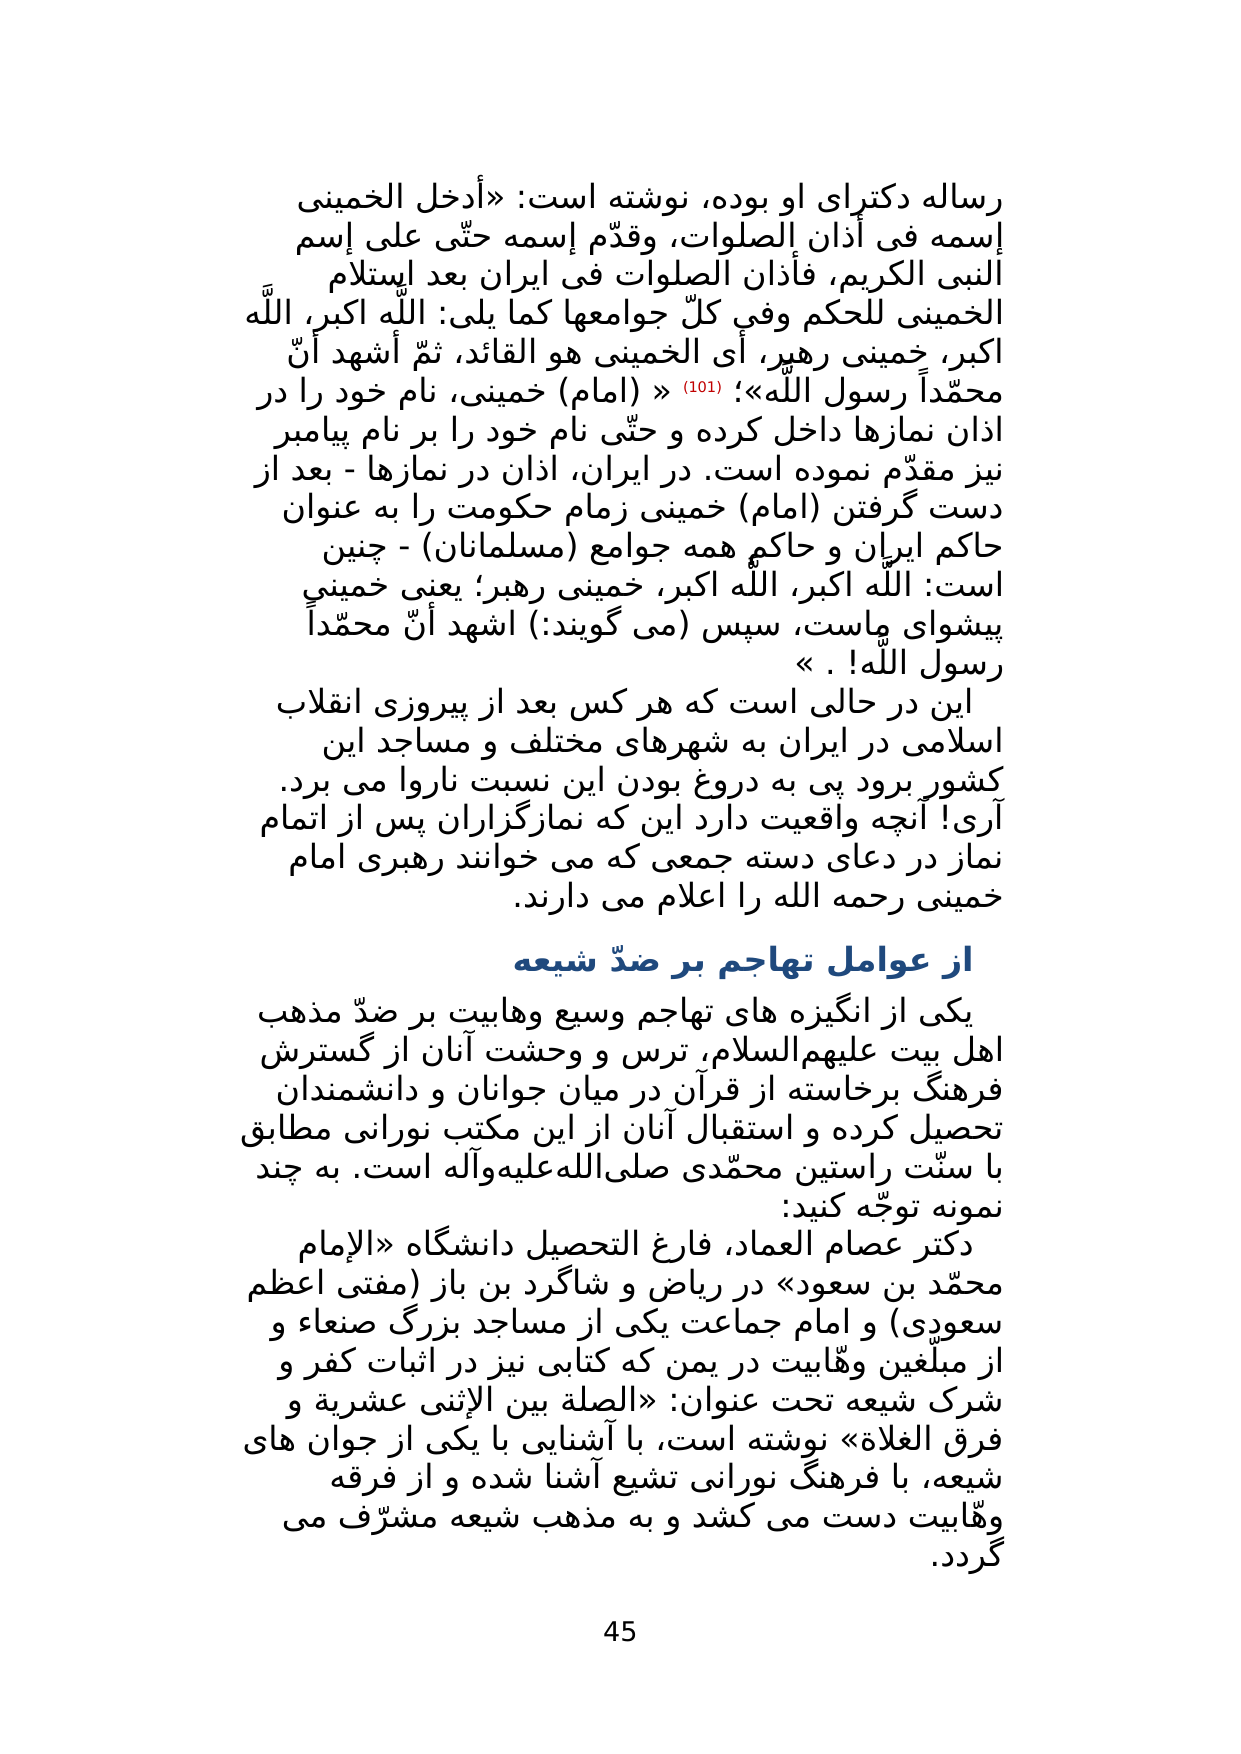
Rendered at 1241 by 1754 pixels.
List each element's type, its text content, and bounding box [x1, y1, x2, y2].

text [236, 177, 1004, 682]
subtitle از عوامل تهاجم بر ضدّ شیعه [236, 940, 1004, 979]
text دکتر عصام العماد، فارغ التحصیل دانشگاه «الإمام محمّد بن سعود» در ریاض و شاگرد بن باز (مفتی اعظم سعودی) و امام جماعت یکی از مساجد بزرگ صنعاء و از مبلّغین وهّابیت در یمن که کتابی نیز در اثبات کفر و شرک شیعه تحت عنوان: «الصلة بین الإثنی عشریة و فرق الغلاة» نوشته است، با آشنایی با یکی از جوان های شیعه، با فرهنگ نورانی تشیع آشنا شده و از فرقه وهّابیت دست می کشد و به مذهب شیعه مشرّف می گردد. [236, 1225, 1004, 1574]
text یکی از انگیزه های تهاجم وسیع وهابیت بر ضدّ مذهب اهل بیت عليهم‌السلام، ترس و وحشت آنان از گسترش فرهنگ برخاسته از قرآن در میان جوانان و دانشمندان تحصیل کرده و استقبال آنان از این مکتب نورانی مطابق با سنّت راستین محمّدی صلى‌الله‌عليه‌وآله است. به چند نمونه توجّه کنید: [236, 992, 1004, 1225]
text این در حالی است که هر کس بعد از پیروزی انقلاب اسلامی در ایران به شهرهای مختلف و مساجد این کشور برود پی به دروغ بودن این نسبت ناروا می برد. آری! آنچه واقعیت دارد این که نمازگزاران پس از اتمام نماز در دعای دسته جمعی که می خوانند رهبری امام خمینی رحمه الله را اعلام می دارند. [236, 682, 1004, 915]
